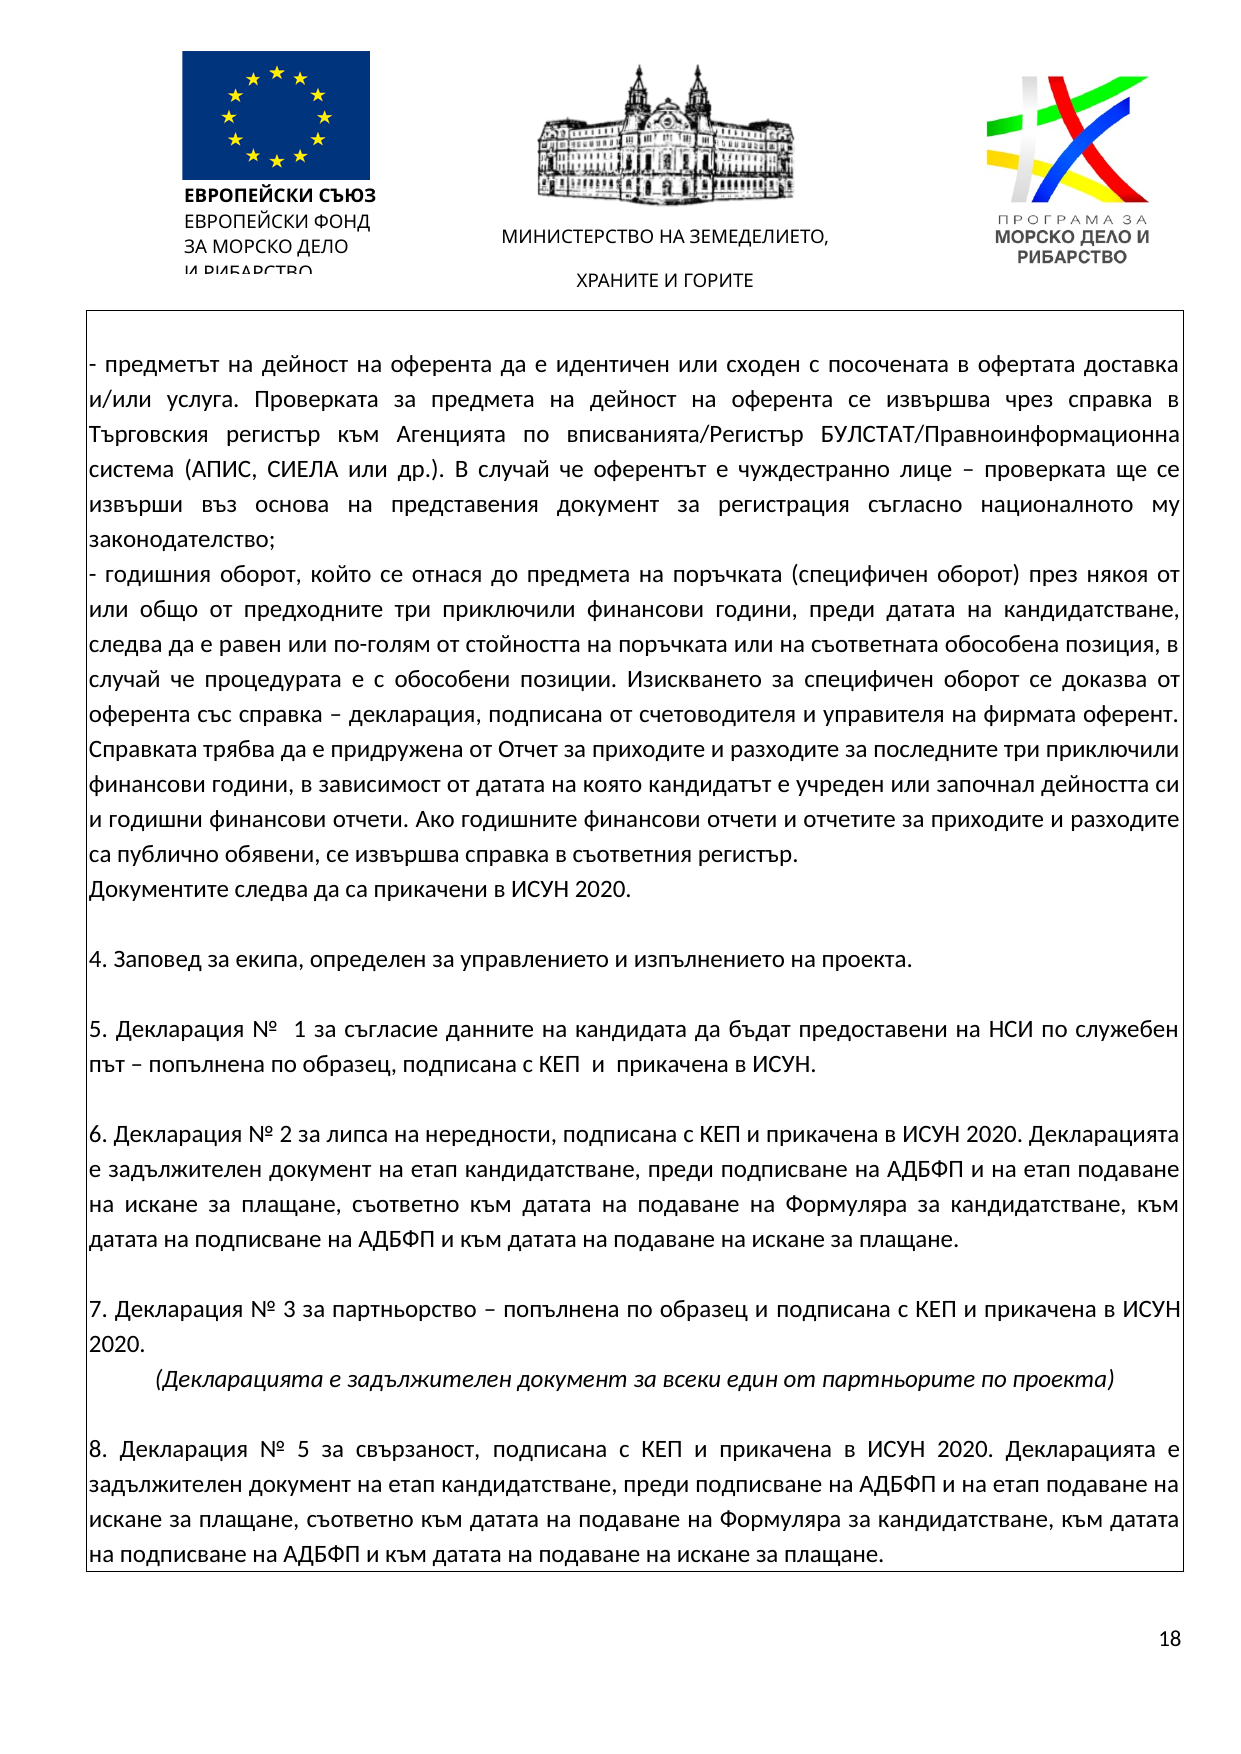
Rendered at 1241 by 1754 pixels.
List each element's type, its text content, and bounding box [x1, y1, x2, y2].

list 5. Декларация № 1 за съгласие данните на кандидата да бъдат предоставени на НСИ по служебен път – попълнена по образец, подписана с КЕП и прикачена в ИСУН. [87, 1010, 1183, 1079]
list (Декларацията е задължителен документ за всеки един от партньорите по проекта) [87, 1360, 1183, 1394]
list 4. Заповед за екипа, определен за управлението и изпълнението на проекта. [87, 940, 1183, 974]
text Документите следва да са прикачени в ИСУН 2020. [87, 870, 1183, 904]
picture [929, 43, 1201, 288]
text - годишния оборот, който се отнася до предмета на поръчката (специфичен оборот) през някоя от или общо от предходните три приключили финансови години, преди датата на кандидатстване, следва да е равен или по-голям от стойността на поръчката или на съответната обособена позиция, в случай че процедурата е с обособени позиции. Изискването за специфичен оборот се доказва от оферента със справка – декларация, подписана от счетоводителя и управителя на фирмата оферент. Справката трябва да е придружена от Отчет за приходите и разходите за последните три приключили финансови години, в зависимост от датата на която кандидатът е учреден или започнал дейността си и годишни финансови отчети. Ако годишните финансови отчети и отчетите за приходите и разходите са публично обявени, се извършва справка в съответния регистър. [87, 555, 1183, 869]
text - предметът на дейност на оферента да е идентичен или сходен с посочената в офертата доставка и/или услуга. Проверката за предмета на дейност на оферента се извършва чрез справка в Търговския регистър към Агенцията по вписванията/Регистър БУЛСТАТ/Правноинформационна система (АПИС, СИЕЛА или др.). В случай че оферентът е чуждестранно лице – проверката ще се извърши въз основа на представения документ за регистрация съгласно националното му законодателство; [87, 345, 1183, 554]
list 6. Декларация № 2 за липса на нередности, подписана с КЕП и прикачена в ИСУН 2020. Декларацията е задължителен документ на етап кандидатстване, преди подписване на АДБФП и на етап подаване на искане за плащане, съответно към датата на подаване на Формуляра за кандидатстване, към датата на подписване на АДБФП и към датата на подаване на искане за плащане. [87, 1115, 1183, 1254]
picture [531, 60, 807, 210]
list 7. Декларация № 3 за партньорство – попълнена по образец и подписана с КЕП и прикачена в ИСУН 2020. [87, 1290, 1183, 1359]
list 8. Декларация № 5 за свързаност, подписана с КЕП и прикачена в ИСУН 2020. Декларацията е задължителен документ на етап кандидатстване, преди подписване на АДБФП и на етап подаване на искане за плащане, съответно към датата на подаване на Формуляра за кандидатстване, към датата на подписване на АДБФП и към датата на подаване на искане за плащане. [87, 1430, 1183, 1571]
